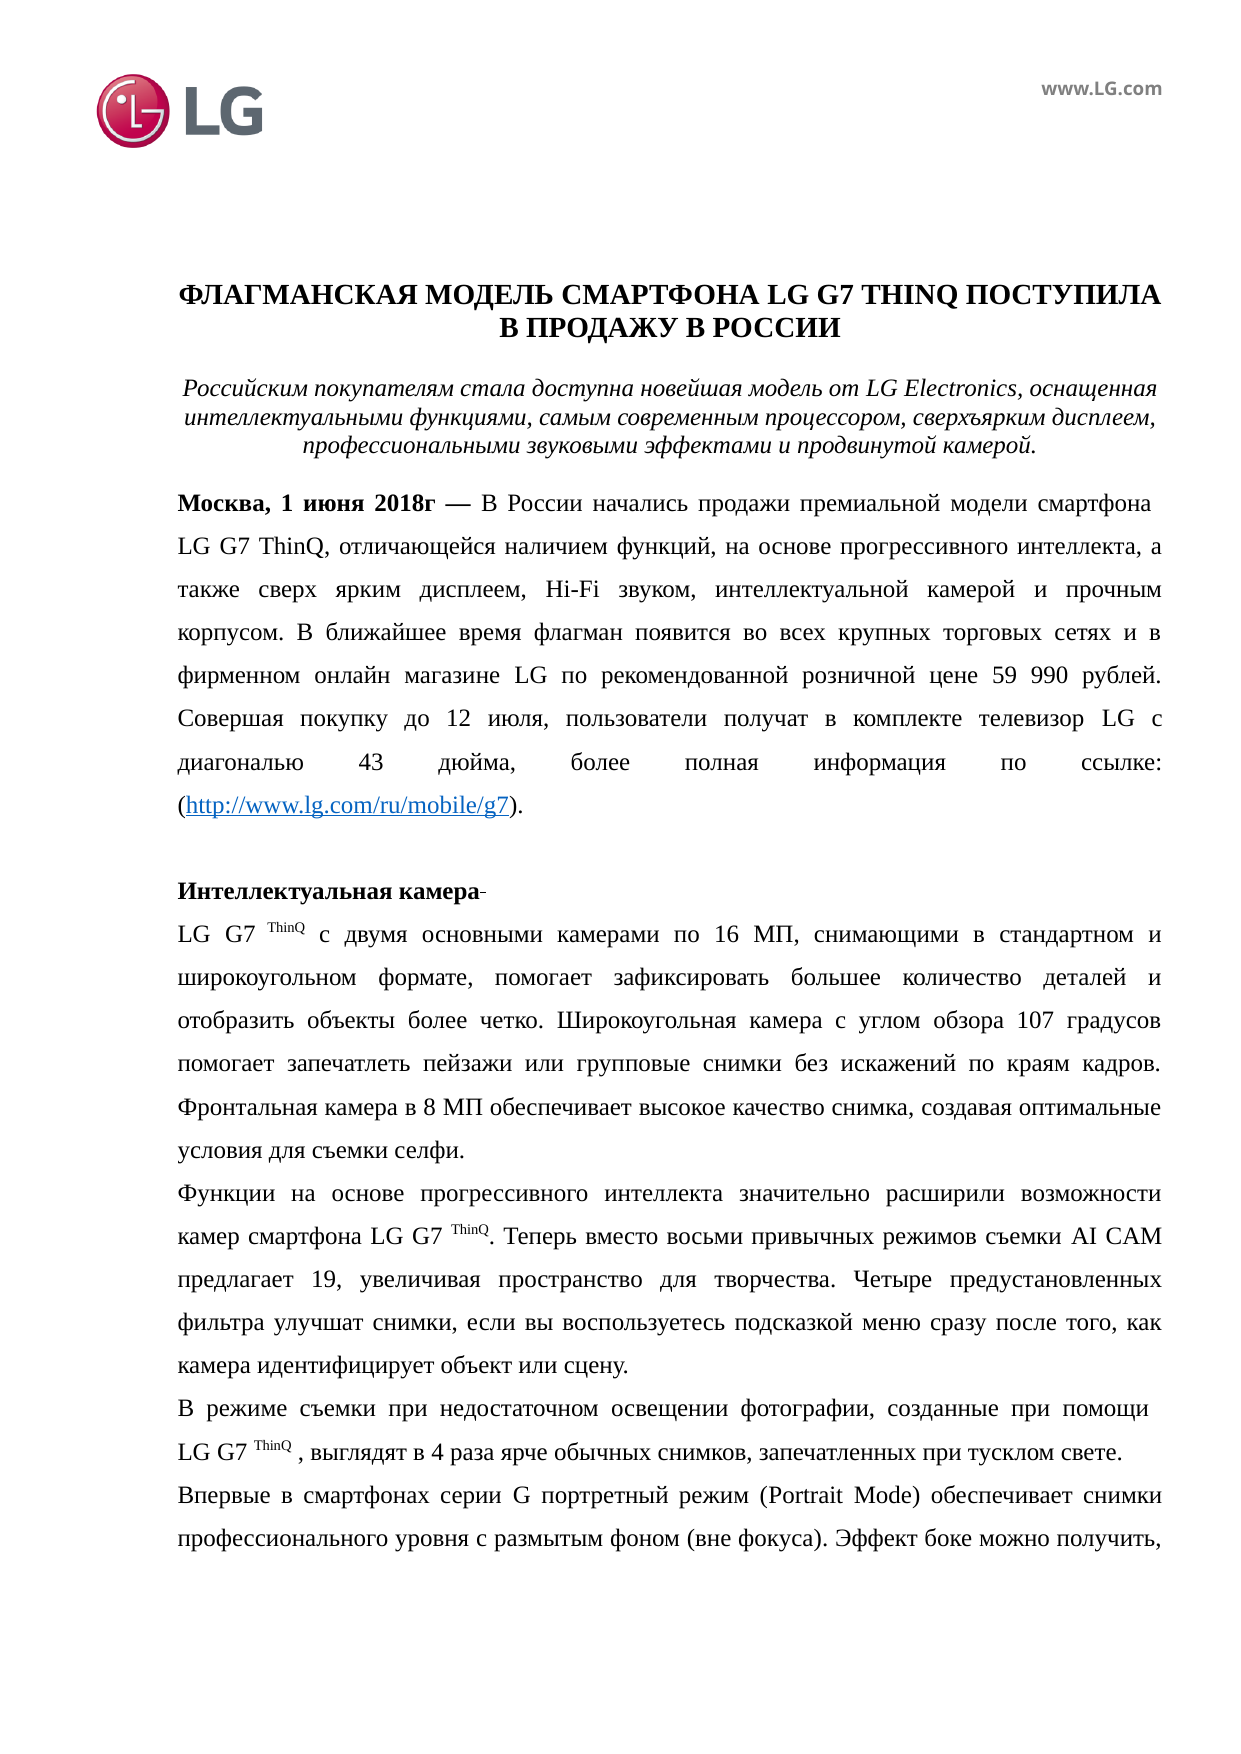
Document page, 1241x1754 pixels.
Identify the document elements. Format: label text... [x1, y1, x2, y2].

text Интеллектуальная камера [177, 876, 1162, 905]
text В режиме съемки при недостаточном освещении фотографии, созданные при помощи LG G7 ThinQ , выглядят в 4 раза ярче обычных снимков, запечатленных при тусклом свете. [177, 1393, 1162, 1465]
text Москва, 1 июня 2018г — В России начались продажи премиальной модели смартфона LG G7 ThinQ, отличающейся наличием функций, на основе прогрессивного интеллекта, а также сверх ярким дисплеем, Hi-Fi звуком, интеллектуальной камерой и прочным корпусом. В ближайшее время флагман появится во всех крупных торговых сетях и в фирменном онлайн магазине LG по рекомендованной розничной цене 59 990 рублей. Совершая покупку до 12 июля, пользователи получат в комплекте телевизор LG с диагональю 43 дюйма, более полная информация по ссылке: (http://www.lg.com/ru/mobile/g7). [177, 488, 1162, 818]
text Функции на основе прогрессивного интеллекта значительно расширили возможности камер смартфона LG G7 ThinQ. Теперь вместо восьми привычных режимов съемки AI CAM предлагает 19, увеличивая пространство для творчества. Четыре предустановленных фильтра улучшат снимки, если вы воспользуетесь подсказкой меню сразу после того, как камера идентифицирует объект или сцену. [177, 1178, 1162, 1379]
text LG G7 ThinQ с двумя основными камерами по 16 МП, снимающими в стандартном и широкоугольном формате, помогает зафиксировать большее количество деталей и отобразить объекты более четко. Широкоугольная камера с углом обзора 107 градусов помогает запечатлеть пейзажи или групповые снимки без искажений по краям кадров. Фронтальная камера в 8 МП обеспечивает высокое качество снимка, создавая оптимальные условия для съемки селфи. [177, 919, 1162, 1163]
picture [94, 72, 267, 152]
text ФЛАГМАНСКАЯ МОДЕЛЬ СМАРТФОНА LG G7 THINQ ПОСТУПИЛА В ПРОДАЖУ В РОССИИ [177, 277, 1162, 344]
text Российским покупателям стала доступна новейшая модель от LG Electronics, оснащенная интеллектуальными функциями, самым современным процессором, сверхъярким дисплеем, профессиональными звуковыми эффектами и продвинутой камерой. [177, 373, 1162, 459]
